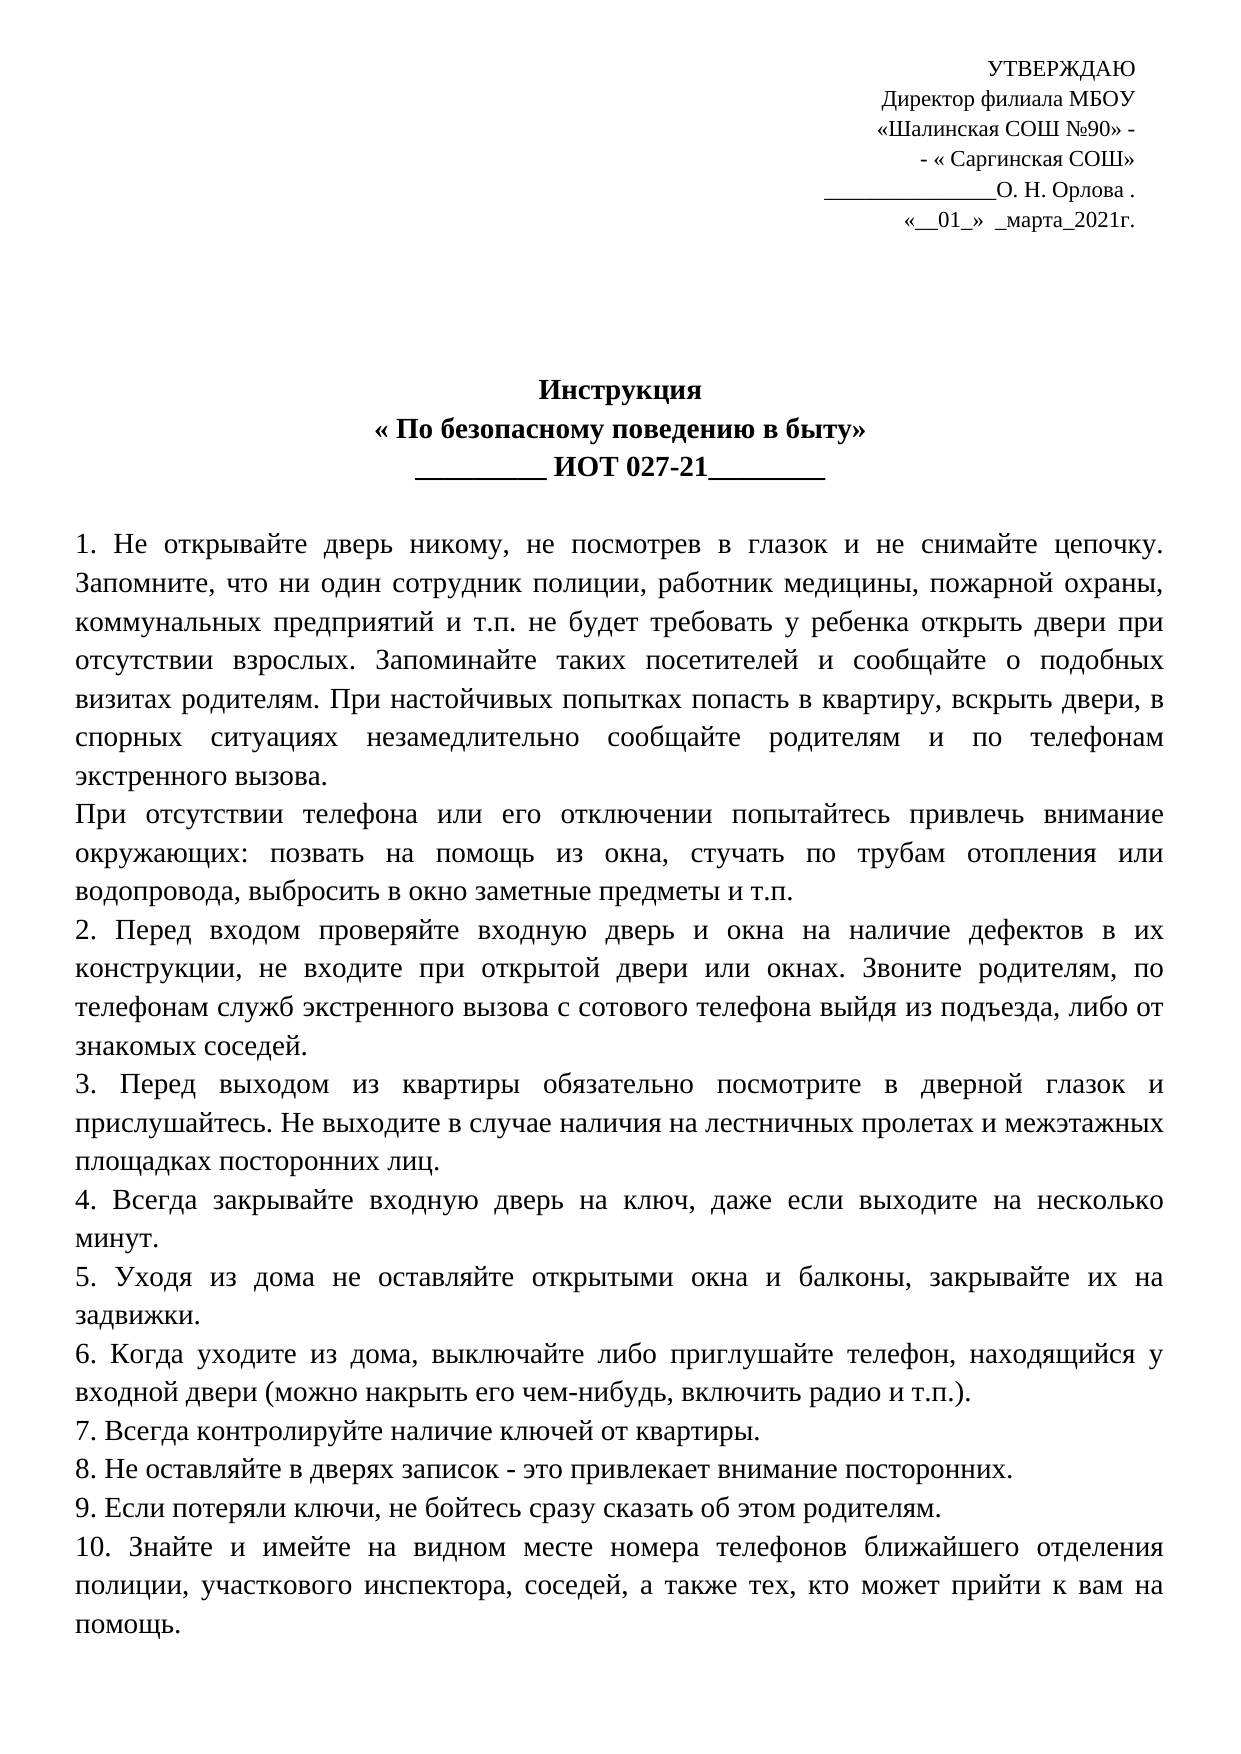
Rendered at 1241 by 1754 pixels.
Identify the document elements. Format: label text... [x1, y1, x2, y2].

text _________ ИОТ 027-21________ [75, 449, 1165, 483]
text 2. Перед входом проверяйте входную дверь и окна на наличие дефектов в их конструкции, не входите при открытой двери или окнах. Звоните родителям, по телефонам служб экстренного вызова с сотового телефона выйдя из подъезда, либо от знакомых соседей. [75, 912, 1165, 1061]
text « По безопасному поведению в быту» [75, 411, 1165, 444]
text При отсутствии телефона или его отключении попытайтесь привлечь внимание окружающих: позвать на помощь из окна, стучать по трубам отопления или водопровода, выбросить в окно заметные предметы и т.п. [75, 796, 1165, 907]
text 8. Не оставляйте в дверях записок - это привлекает внимание посторонних. [75, 1452, 1165, 1485]
text 10. Знайте и имейте на видном месте номера телефонов ближайшего отделения полиции, участкового инспектора, соседей, а также тех, кто может прийти к вам на помощь. [75, 1529, 1165, 1639]
table_header УТВЕРЖДАЮ Директор филиала МБОУ «Шалинская СОШ №90» - - « Саргинская СОШ» _______________О. Н. Орлова . «__01_» _марта_2021г. [648, 22, 1146, 327]
text 3. Перед выходом из квартиры обязательно посмотрите в дверной глазок и прислушайтесь. Не выходите в случае наличия на лестничных пролетах и межэтажных площадках посторонних лиц. [75, 1066, 1165, 1177]
text 9. Если потеряли ключи, не бойтесь сразу сказать об этом родителям. [75, 1490, 1165, 1524]
text 6. Когда уходите из дома, выключайте либо приглушайте телефон, находящийся у входной двери (можно накрыть его чем-нибудь, включить радио и т.п.). [75, 1336, 1165, 1408]
text 5. Уходя из дома не оставляйте открытыми окна и балконы, закрывайте их на задвижки. [75, 1259, 1165, 1331]
text 1. Не открывайте дверь никому, не посмотрев в глазок и не снимайте цепочку. Запомните, что ни один сотрудник полиции, работник медицины, пожарной охраны, коммунальных предприятий и т.п. не будет требовать у ребенка открыть двери при отсутствии взрослых. Запоминайте таких посетителей и сообщайте о подобных визитах родителям. При настойчивых попытках попасть в квартиру, вскрыть двери, в спорных ситуациях незамедлительно сообщайте родителям и по телефонам экстренного вызова. [75, 527, 1165, 791]
text 7. Всегда контролируйте наличие ключей от квартиры. [75, 1413, 1165, 1447]
text 4. Всегда закрывайте входную дверь на ключ, даже если выходите на несколько минут. [75, 1182, 1165, 1254]
text Инструкция [75, 372, 1165, 406]
